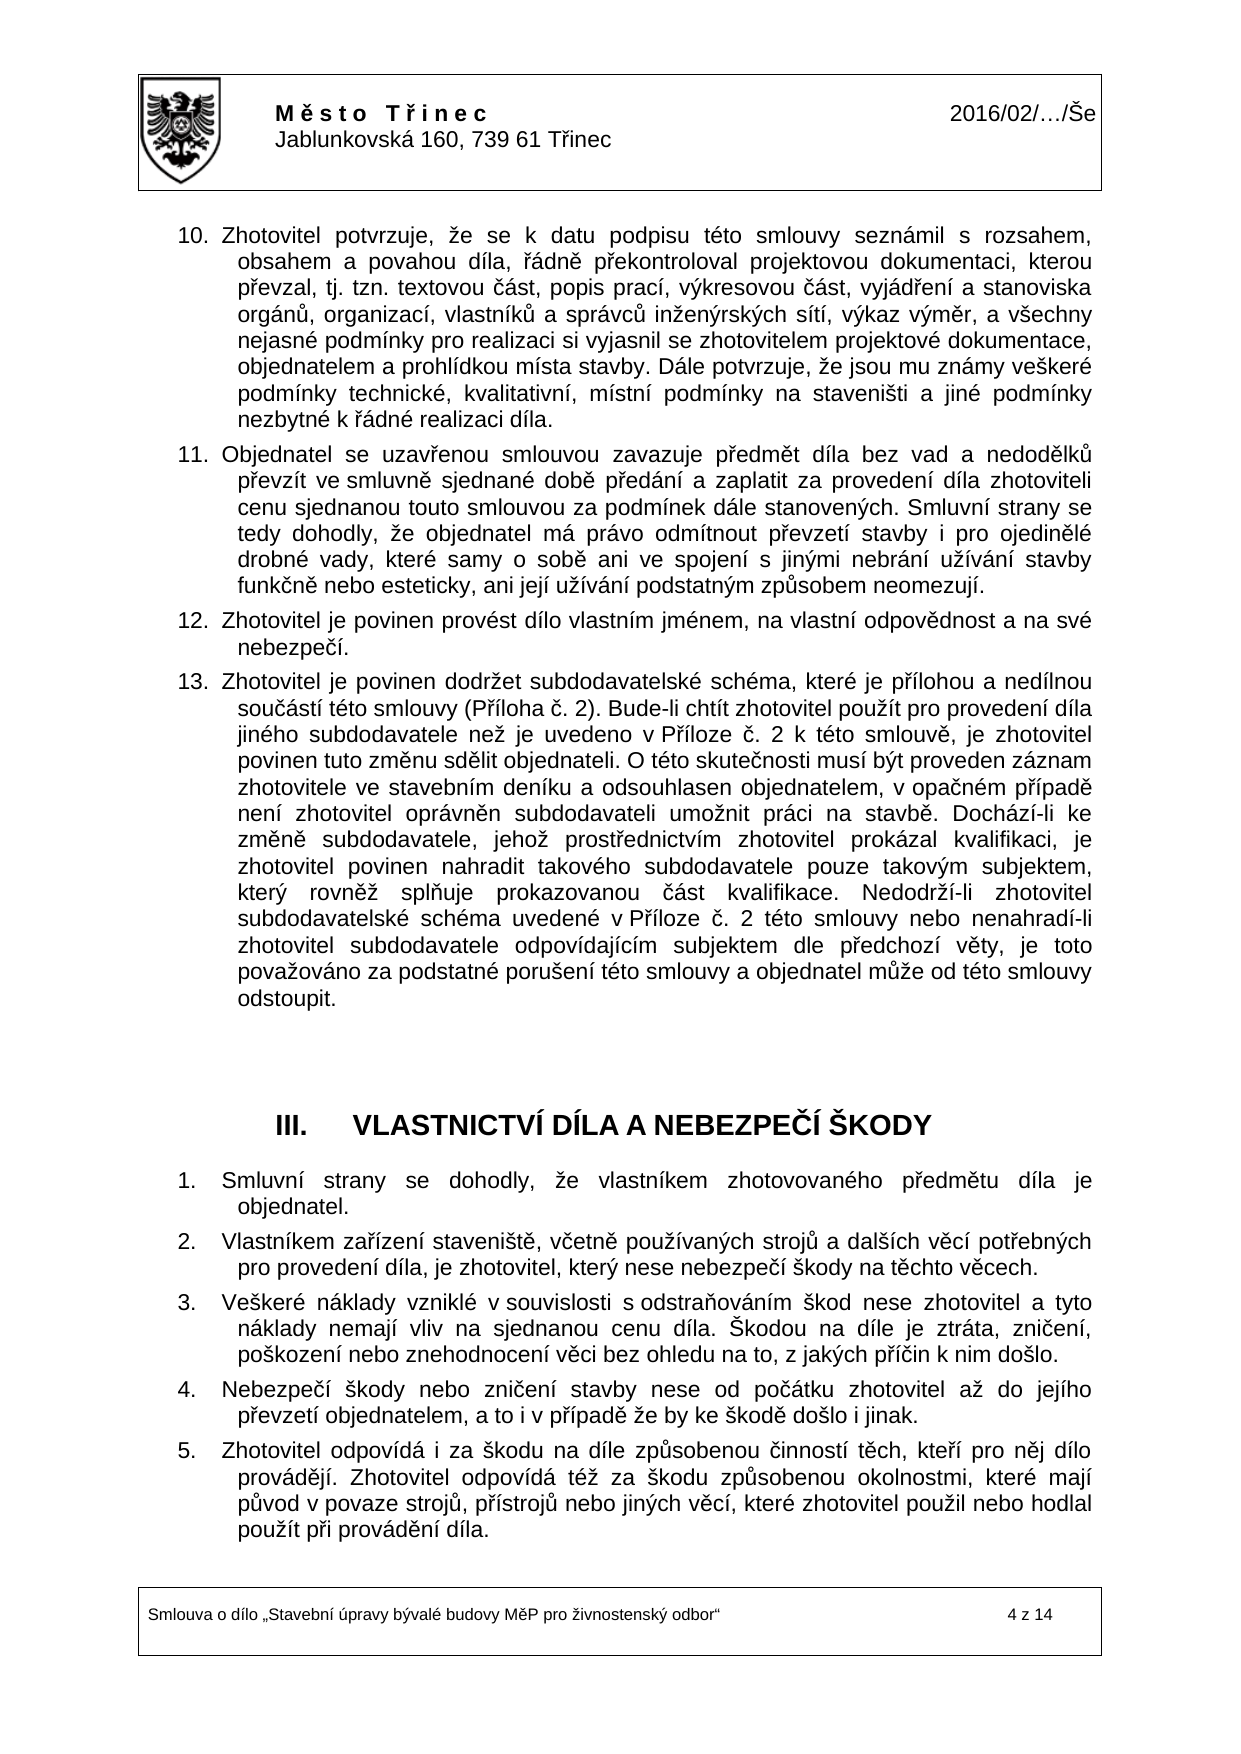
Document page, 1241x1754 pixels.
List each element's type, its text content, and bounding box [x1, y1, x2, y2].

subtitle VLASTNICTVÍ DÍLA A NEBEZPEČÍ ŠKODY [148, 1108, 1093, 1142]
subtitle 1. Smluvní strany se dohodly, že vlastníkem zhotovovaného předmětu díla je objednatel. [177, 1167, 1093, 1219]
subtitle 4. Nebezpečí škody nebo zničení stavby nese od počátku zhotovitel až do jejího převzetí objednatelem, a to i v případě že by ke škodě došlo i jinak. [177, 1376, 1093, 1429]
subtitle 5. Zhotovitel odpovídá i za škodu na díle způsobenou činností těch, kteří pro něj dílo provádějí. Zhotovitel odpovídá též za škodu způsobenou okolnostmi, které mají původ v povaze strojů, přístrojů nebo jiných věcí, které zhotovitel použil nebo hodlal použít při provádění díla. [177, 1437, 1093, 1542]
subtitle 2. Vlastníkem zařízení staveniště, včetně používaných strojů a dalších věcí potřebných pro provedení díla, je zhotovitel, který nese nebezpečí škody na těchto věcech. [177, 1228, 1093, 1280]
subtitle 13. Zhotovitel je povinen dodržet subdodavatelské schéma, které je přílohou a nedílnou součástí této smlouvy (Příloha č. 2). Bude-li chtít zhotovitel použít pro provedení díla jiného subdodavatele než je uvedeno v Příloze č. 2 k této smlouvě, je zhotovitel povinen tuto změnu sdělit objednateli. O této skutečnosti musí být proveden záznam zhotovitele ve stavebním deníku a odsouhlasen objednatelem, v opačném případě není zhotovitel oprávněn subdodavateli umožnit práci na stavbě. Dochází-li ke změně subdodavatele, jehož prostřednictvím zhotovitel prokázal kvalifikaci, je zhotovitel povinen nahradit takového subdodavatele pouze takovým subjektem, který rovněž splňuje prokazovanou část kvalifikace. Nedodrží-li zhotovitel subdodavatelské schéma uvedené v Příloze č. 2 této smlouvy nebo nenahradí-li zhotovitel subdodavatele odpovídajícím subjektem dle předchozí věty, je toto považováno za podstatné porušení této smlouvy a objednatel může od této smlouvy odstoupit. [177, 668, 1093, 1011]
subtitle 12. Zhotovitel je povinen provést dílo vlastním jménem, na vlastní odpovědnost a na své nebezpečí. [177, 607, 1093, 660]
subtitle 11. Objednatel se uzavřenou smlouvou zavazuje předmět díla bez vad a nedodělků převzít ve smluvně sjednané době předání a zaplatit za provedení díla zhotoviteli cenu sjednanou touto smlouvou za podmínek dále stanovených. Smluvní strany se tedy dohodly, že objednatel má právo odmítnout převzetí stavby i pro ojedinělé drobné vady, které samy o sobě ani ve spojení s jinými nebrání užívání stavby funkčně nebo esteticky, ani její užívání podstatným způsobem neomezují. [177, 441, 1093, 599]
subtitle 10. Zhotovitel potvrzuje, že se k datu podpisu této smlouvy seznámil s rozsahem, obsahem a povahou díla, řádně překontroloval projektovou dokumentaci, kterou převzal, tj. tzn. textovou část, popis prací, výkresovou část, vyjádření a stanoviska orgánů, organizací, vlastníků a správců inženýrských sítí, výkaz výměr, a všechny nejasné podmínky pro realizaci si vyjasnil se zhotovitelem projektové dokumentace, objednatelem a prohlídkou místa stavby. Dále potvrzuje, že jsou mu známy veškeré podmínky technické, kvalitativní, místní podmínky na staveništi a jiné podmínky nezbytné k řádné realizaci díla. [177, 222, 1093, 432]
subtitle 3. Veškeré náklady vzniklé v souvislosti s odstraňováním škod nese zhotovitel a tyto náklady nemají vliv na sjednanou cenu díla. Škodou na díle je ztráta, zničení, poškození nebo znehodnocení věci bez ohledu na to, z jakých příčin k nim došlo. [177, 1289, 1093, 1368]
